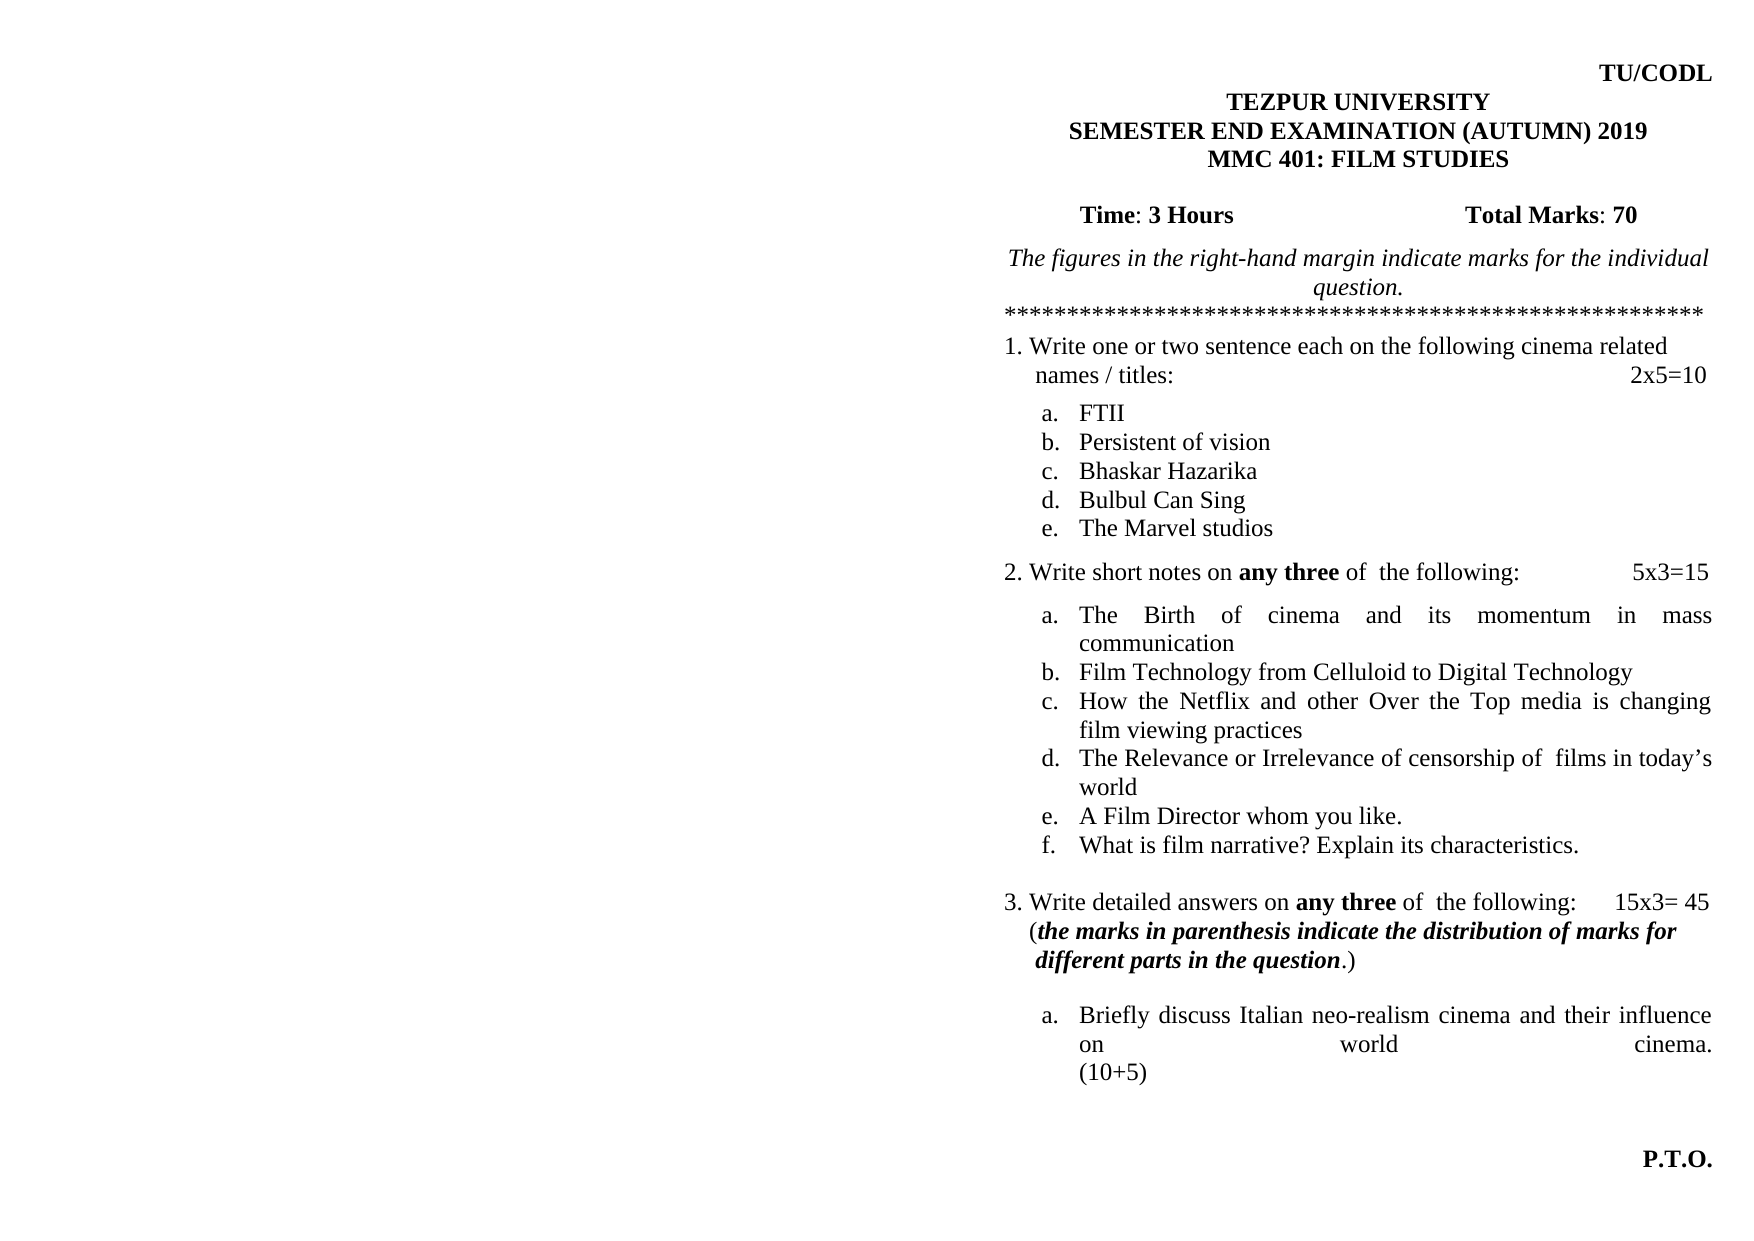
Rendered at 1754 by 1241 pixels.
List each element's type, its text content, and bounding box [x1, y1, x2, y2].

list Bulbul Can Sing [1041, 485, 1713, 513]
text different parts in the question.) [1004, 945, 1713, 973]
list What is film narrative? Explain its characteristics. [1041, 830, 1713, 858]
list Bhaskar Hazarika [1041, 456, 1713, 485]
text ******************************************************** [1004, 300, 1713, 329]
text MMC 401: FILM STUDIES [1004, 144, 1713, 173]
text Time: 3 Hours Total Marks: 70 [1004, 200, 1713, 228]
text The figures in the right-hand margin indicate marks for the individual question. [1004, 243, 1713, 300]
list The Relevance or Irrelevance of censorship of films in today’s world [1041, 743, 1713, 801]
text (the marks in parenthesis indicate the distribution of marks for [1004, 916, 1713, 945]
list Briefly discuss Italian neo-realism cinema and their influence on world cinema. (10+5) [1041, 1000, 1713, 1086]
list The Birth of cinema and its momentum in mass communication [1041, 600, 1713, 657]
list The Marvel studios [1041, 513, 1713, 542]
text 2. Write short notes on any three of the following: 5x3=15 [1004, 557, 1713, 585]
text P.T.O. [1004, 1144, 1713, 1172]
list A Film Director whom you like. [1041, 801, 1713, 830]
list FTII [1041, 398, 1713, 427]
text names / titles: 2x5=10 [1004, 360, 1713, 389]
text SEMESTER END EXAMINATION (AUTUMN) 2019 [1004, 116, 1713, 144]
list Persistent of vision [1041, 427, 1713, 456]
list Film Technology from Celluloid to Digital Technology [1041, 657, 1713, 686]
list How the Netflix and other Over the Top media is changing film viewing practices [1041, 686, 1713, 743]
text TU/CODL [1004, 58, 1713, 87]
text TEZPUR UNIVERSITY [1004, 87, 1713, 116]
text 1. Write one or two sentence each on the following cinema related [1004, 331, 1713, 360]
text 3. Write detailed answers on any three of the following: 15x3= 45 [1004, 887, 1713, 916]
